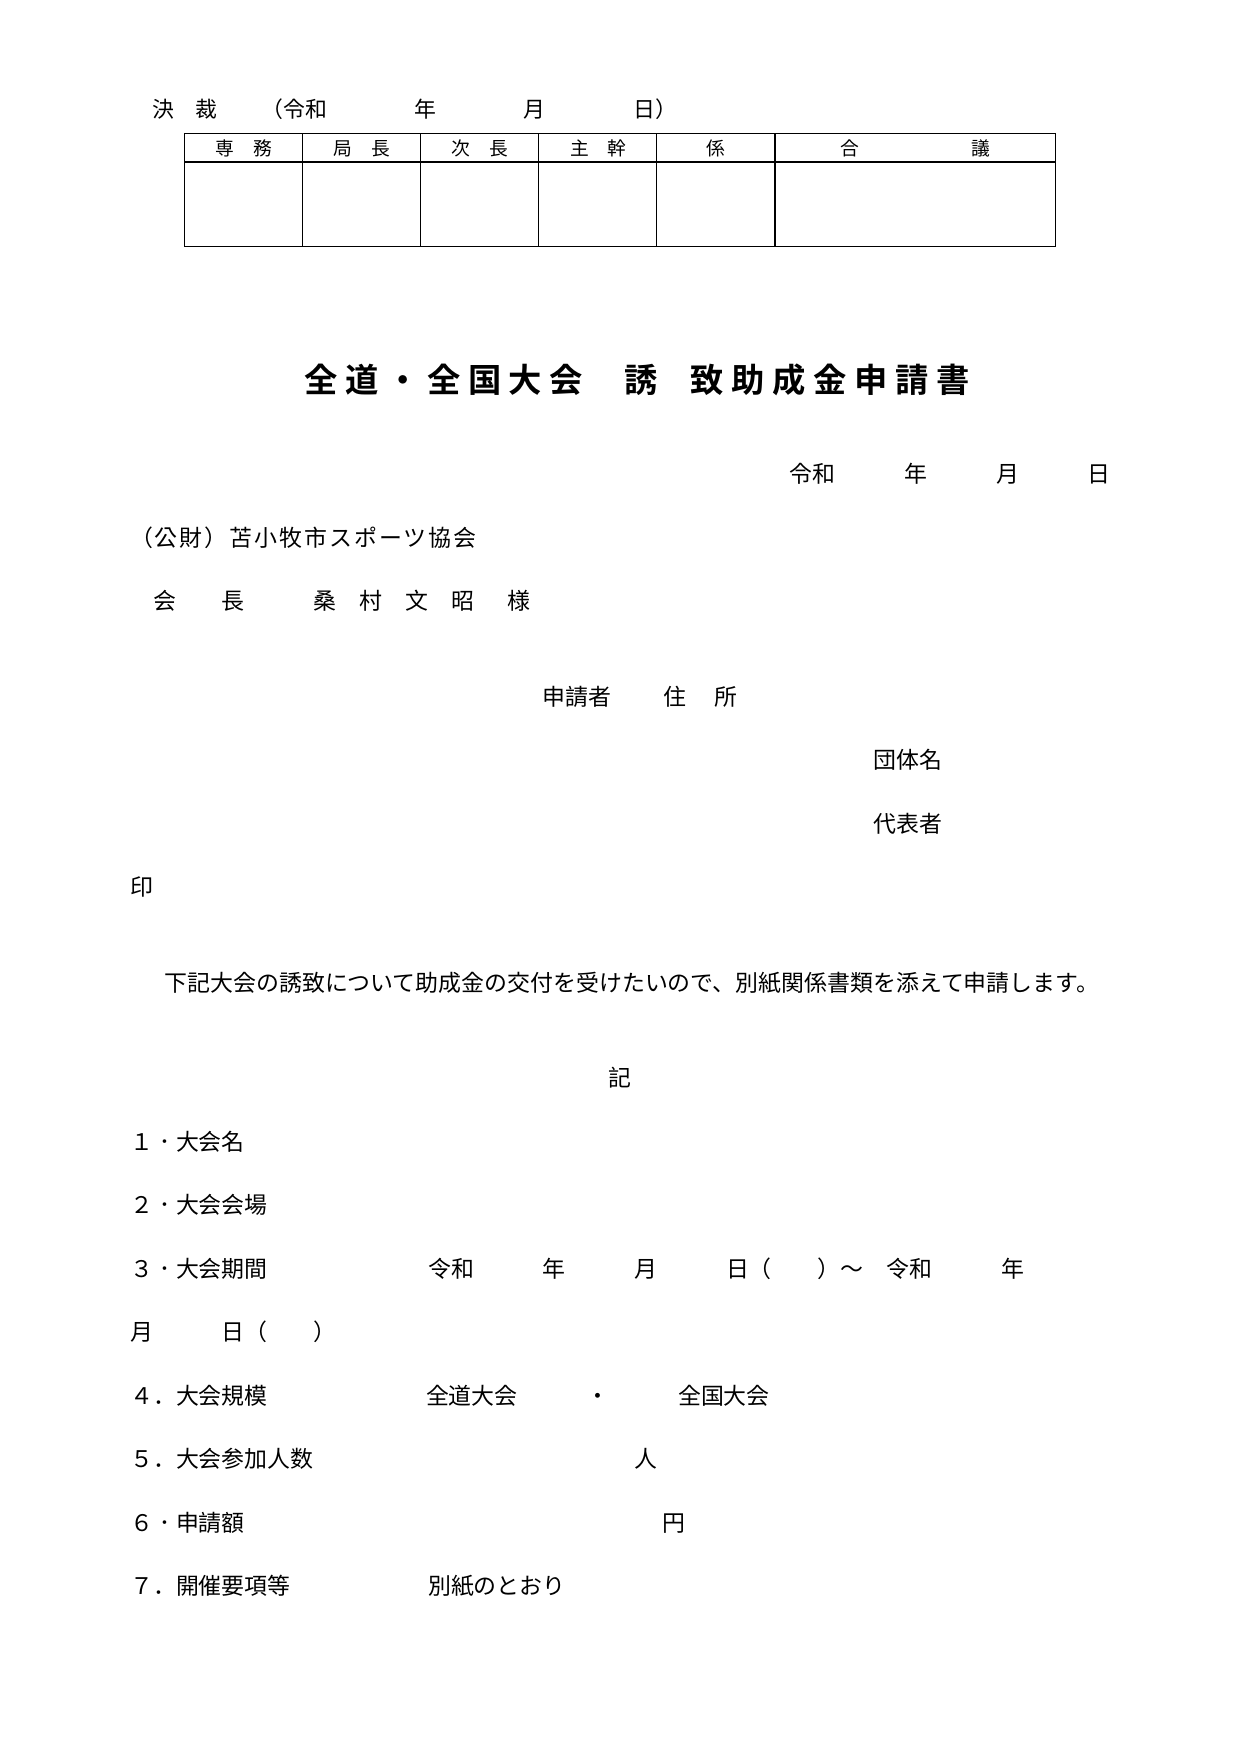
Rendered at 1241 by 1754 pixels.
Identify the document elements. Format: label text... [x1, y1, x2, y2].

table_cell [185, 163, 302, 246]
text 申請者 住 所 [130, 663, 1110, 727]
table_header 専 務 [185, 134, 302, 161]
text （公財）苫小牧市スポーツ協会 [130, 504, 1110, 568]
text ５．大会参加人数 人 [130, 1426, 1110, 1489]
table_header 合 議 [776, 134, 1055, 161]
text 代表者 印 [130, 791, 1110, 918]
text 全 道 ・ 全 国 大 会 誘 致 助 成 金 申 請 書 [130, 346, 1110, 409]
text ７．開催要項等 別紙のとおり [130, 1553, 1110, 1617]
text ４．大会規模 全道大会 ・ 全国大会 [130, 1362, 1110, 1426]
table_cell [776, 163, 1055, 246]
text 下記大会の誘致について助成金の交付を受けたいので、別紙関係書類を添えて申請します。 [130, 949, 1110, 1013]
table_header 係 [657, 134, 774, 161]
table_header 次 長 [421, 134, 538, 161]
text 会 長 桑 村 文 昭 様 [130, 568, 1110, 632]
table_header 主 幹 [539, 134, 656, 161]
text ３．大会期間 令和 年 月 日（ ）～ 令和 年 月 日（ ） [130, 1235, 1110, 1362]
table_cell [657, 163, 774, 246]
text 令和 年 月 日 [130, 441, 1110, 504]
text １．大会名 [130, 1108, 1110, 1172]
text ２．大会会場 [130, 1172, 1110, 1235]
table_cell [539, 163, 656, 246]
text 団体名 [130, 727, 1110, 791]
text ６．申請額 円 [130, 1489, 1110, 1553]
subtitle 記 [130, 1045, 1110, 1108]
text 決 裁 （令和 年 月 日） [130, 92, 1110, 123]
table_header 局 長 [303, 134, 420, 161]
table_cell [303, 163, 420, 246]
table_cell [421, 163, 538, 246]
